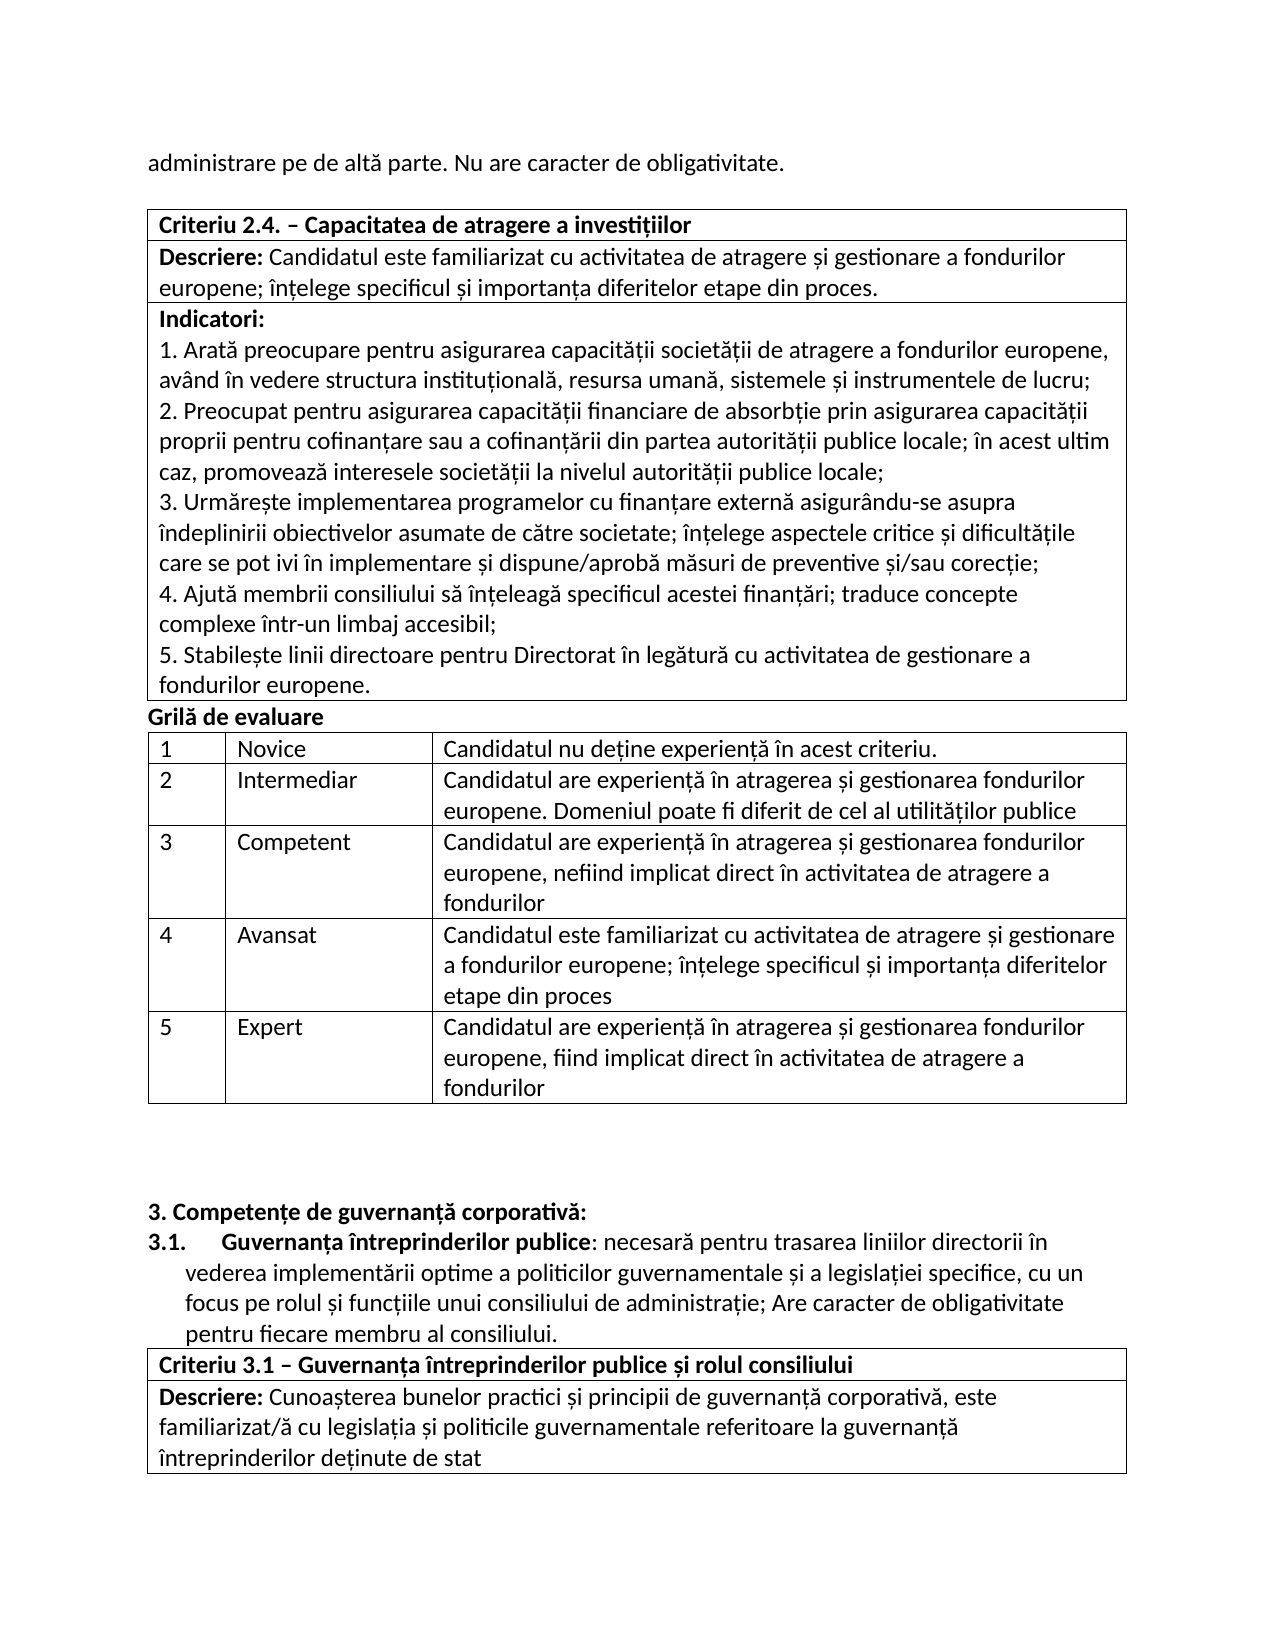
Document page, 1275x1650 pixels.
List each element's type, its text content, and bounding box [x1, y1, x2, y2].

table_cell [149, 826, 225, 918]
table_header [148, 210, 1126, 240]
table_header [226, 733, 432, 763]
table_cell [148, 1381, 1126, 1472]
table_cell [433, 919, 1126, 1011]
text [148, 148, 1127, 178]
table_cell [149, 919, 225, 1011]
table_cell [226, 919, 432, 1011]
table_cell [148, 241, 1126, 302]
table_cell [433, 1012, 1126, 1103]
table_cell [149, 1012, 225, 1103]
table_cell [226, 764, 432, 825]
text 3. Competenţe de guvernanţă corporativă: [148, 1196, 1127, 1226]
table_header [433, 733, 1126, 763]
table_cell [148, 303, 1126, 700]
text Grilă de evaluare [148, 701, 1127, 732]
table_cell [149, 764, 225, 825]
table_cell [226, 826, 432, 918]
list Guvernanţa întreprinderilor publice: necesară pentru trasarea liniilor directorii în vederea implementării optime a politicilor guvernamentale și a legislației specifice, cu un focus pe rolul și funcțiile unui consiliului de administrație; Are caracter de obligativitate pentru fiecare membru al consiliului. [148, 1226, 1127, 1348]
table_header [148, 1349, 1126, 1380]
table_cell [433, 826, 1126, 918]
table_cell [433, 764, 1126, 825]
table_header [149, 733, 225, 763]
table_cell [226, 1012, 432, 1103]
